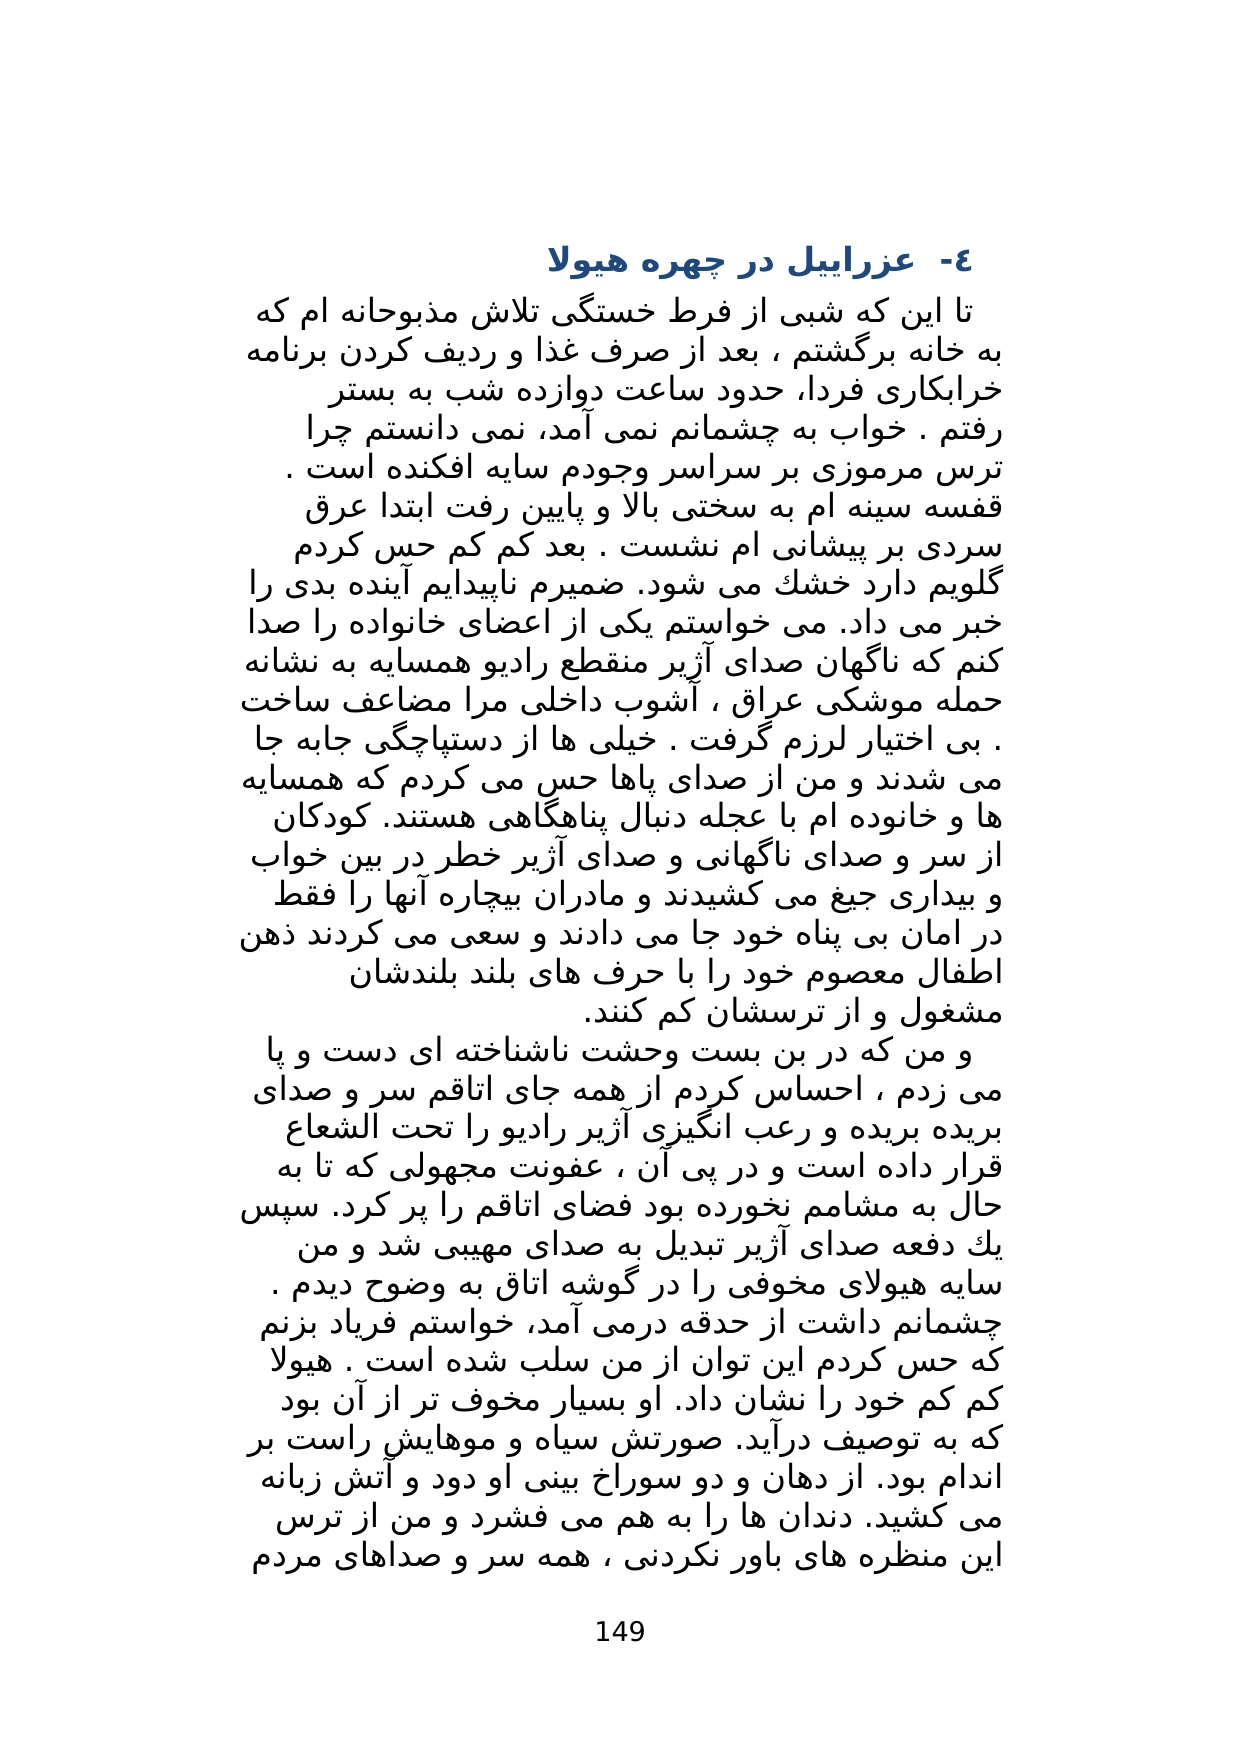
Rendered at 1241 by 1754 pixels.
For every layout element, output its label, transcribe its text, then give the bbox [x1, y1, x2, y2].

subtitle ٤- عزراييل در چهره هيولا [236, 241, 1004, 279]
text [236, 1030, 1004, 1574]
text تا اين كه شبى از فرط خستگى تلاش مذبوحانه ام كه به خانه برگشتم ، بعد از صرف غذا و رديف كردن برنامه خرابكارى فردا، حدود ساعت دوازده شب به بستر رفتم . خواب به چشمانم نمى آمد، نمى دانستم چرا ترس مرموزى بر سراسر وجودم سايه افكنده است . قفسه سينه ام به سختى بالا و پايين رفت ابتدا عرق سردى بر پيشانى ام نشست . بعد كم كم حس كردم گلويم دارد خشك مى شود. ضميرم ناپيدايم آينده بدى را خبر مى داد. مى خواستم يكى از اعضاى خانواده را صدا كنم كه ناگهان صداى آژير منقطع راديو همسايه به نشانه حمله موشكى عراق ، آشوب داخلى مرا مضاعف ساخت . بى اختيار لرزم گرفت . خيلى ها از دستپاچگى جابه جا مى شدند و من از صداى پاها حس مى كردم كه همسايه ها و خانوده ام با عجله دنبال پناهگاهى هستند. كودكان از سر و صداى ناگهانى و صداى آژير خطر در بين خواب و بيدارى جيغ مى كشيدند و مادران بيچاره آنها را فقط در امان بى پناه خود جا مى دادند و سعى مى كردند ذهن اطفال معصوم خود را با حرف هاى بلند بلندشان مشغول و از ترسشان كم كنند. [236, 292, 1004, 1030]
